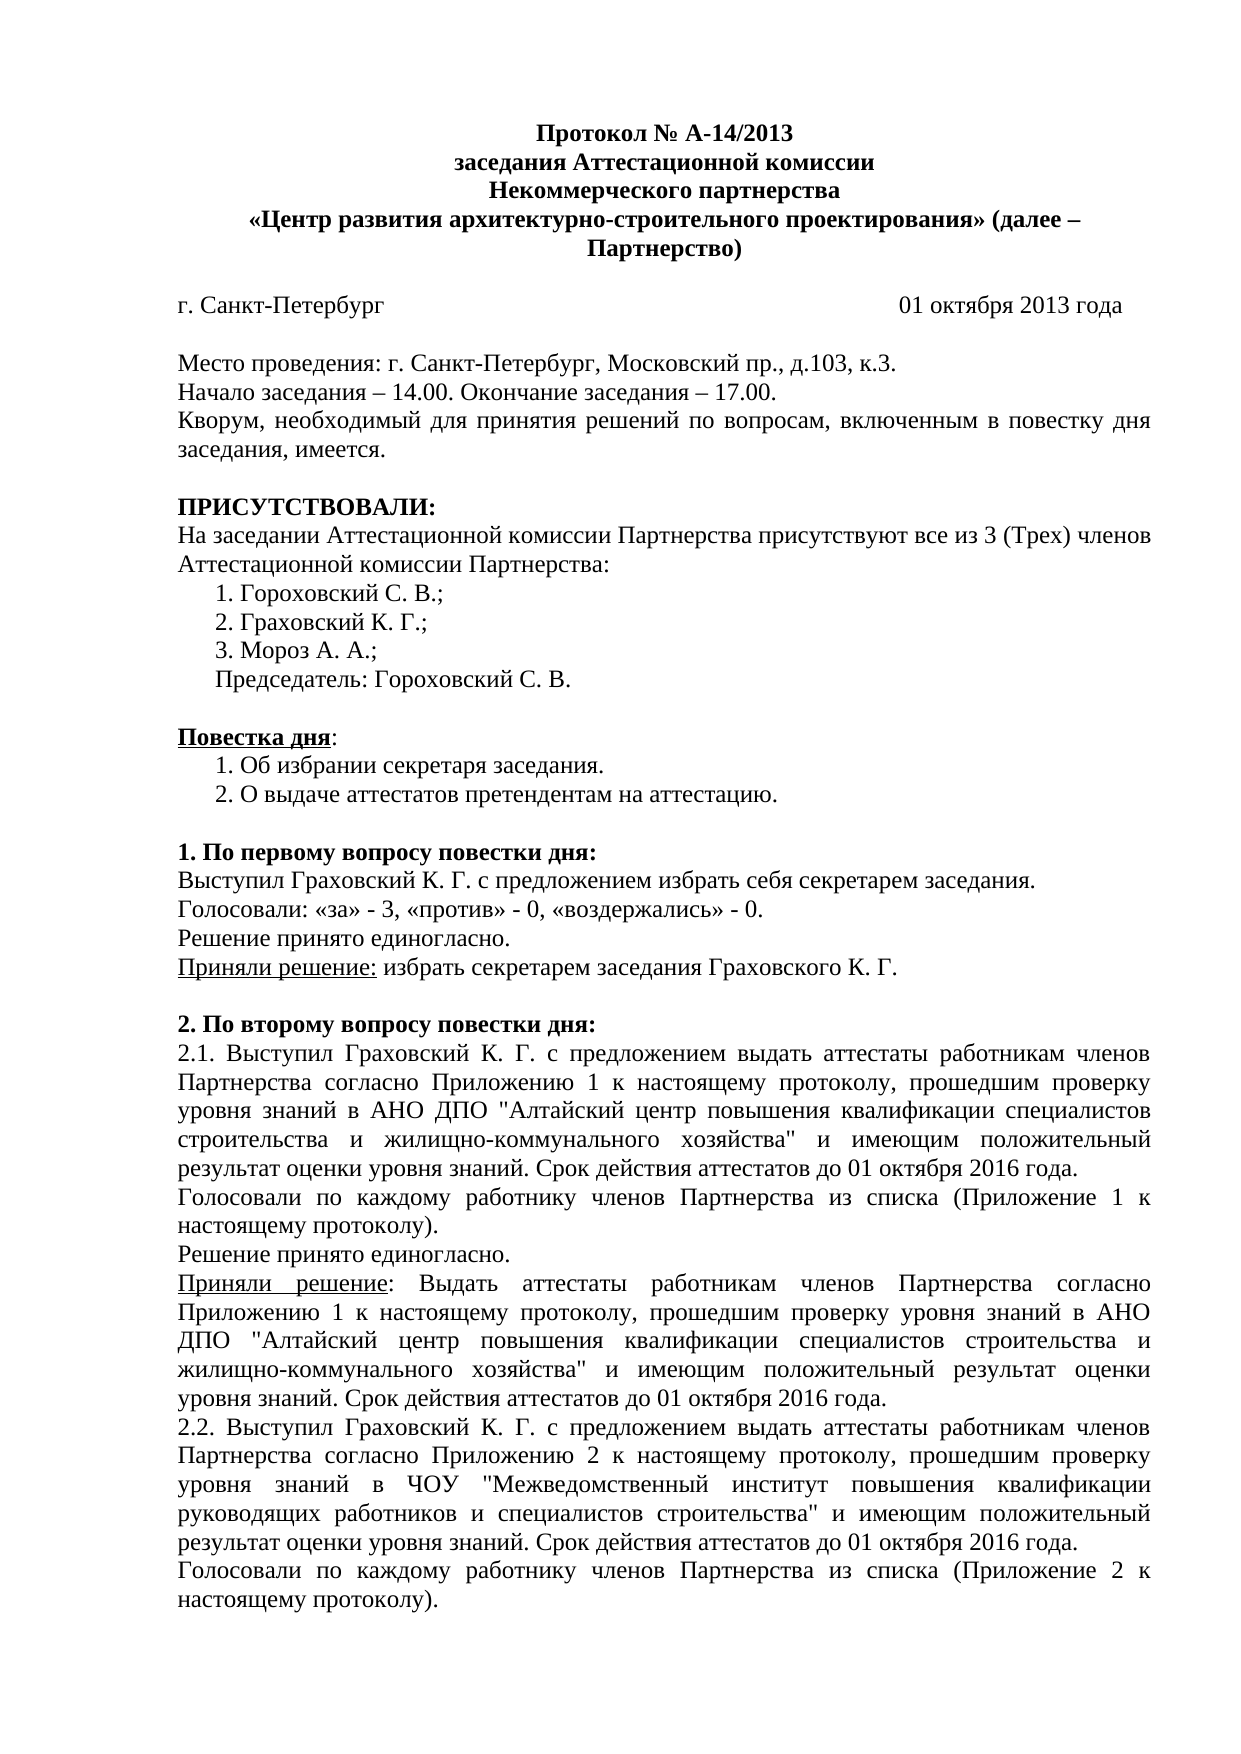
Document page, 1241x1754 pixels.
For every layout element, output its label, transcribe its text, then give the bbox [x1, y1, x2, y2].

text Начало заседания – 14.00. Окончание заседания – 17.00. [177, 377, 1152, 406]
text Голосовали по каждому работнику членов Партнерства из списка (Приложение 2 к настоящему протоколу). [177, 1556, 1152, 1613]
text Некоммерческого партнерства [177, 176, 1152, 204]
text Протокол № А-14/2013 [177, 118, 1152, 147]
text «Центр развития архитектурно-строительного проектирования» (далее – Партнерство) [177, 204, 1152, 262]
text 2.2. Выступил Граховский К. Г. с предложением выдать аттестаты работникам членов Партнерства согласно Приложению 2 к настоящему протоколу, прошедшим проверку уровня знаний в ЧОУ "Межведомственный институт повышения квалификации руководящих работников и специалистов строительства" и имеющим положительный результат оценки уровня знаний. Срок действия аттестатов до 01 октября 2016 года. [177, 1412, 1152, 1556]
text г. Санкт-Петербург 01 октября 2013 года [177, 291, 1152, 319]
text 2.1. Выступил Граховский К. Г. с предложением выдать аттестаты работникам членов Партнерства согласно Приложению 1 к настоящему протоколу, прошедшим проверку уровня знаний в АНО ДПО "Алтайский центр повышения квалификации специалистов строительства и жилищно-коммунального хозяйства" и имеющим положительный результат оценки уровня знаний. Срок действия аттестатов до 01 октября 2016 года. [177, 1038, 1152, 1182]
text 1. По первому вопросу повестки дня: [177, 837, 1152, 866]
text Место проведения: г. Санкт-Петербург, Московский пр., д.103, к.3. [177, 348, 1152, 377]
text 1. Об избрании секретаря заседания. [215, 751, 1152, 779]
text Решение принято единогласно. [177, 923, 1152, 952]
text 3. Мороз А. А.; [215, 636, 1152, 664]
text 1. Гороховский С. В.; [215, 578, 1152, 607]
text заседания Аттестационной комиссии [177, 147, 1152, 176]
text Голосовали по каждому работнику членов Партнерства из списка (Приложение 1 к настоящему протоколу). [177, 1182, 1152, 1239]
text Решение принято единогласно. [177, 1239, 1152, 1268]
text Голосовали: «за» - 3, «против» - 0, «воздержались» - 0. [177, 894, 1152, 923]
text 2. О выдаче аттестатов претендентам на аттестацию. [215, 779, 1152, 808]
text 2. Граховский К. Г.; [215, 607, 1152, 636]
text Приняли решение: избрать секретарем заседания Граховского К. Г. [177, 952, 1152, 981]
text ПРИСУТСТВОВАЛИ: [177, 492, 1152, 521]
text На заседании Аттестационной комиссии Партнерства присутствуют все из 3 (Трех) членов Аттестационной комиссии Партнерства: [177, 521, 1152, 578]
text Выступил Граховский К. Г. с предложением избрать себя секретарем заседания. [177, 866, 1152, 894]
text Председатель: Гороховский С. В. [215, 664, 1152, 693]
text Кворум, необходимый для принятия решений по вопросам, включенным в повестку дня заседания, имеется. [177, 406, 1152, 463]
text 2. По второму вопросу повестки дня: [177, 1009, 1152, 1038]
text Приняли решение: Выдать аттестаты работникам членов Партнерства согласно Приложению 1 к настоящему протоколу, прошедшим проверку уровня знаний в АНО ДПО "Алтайский центр повышения квалификации специалистов строительства и жилищно-коммунального хозяйства" и имеющим положительный результат оценки уровня знаний. Срок действия аттестатов до 01 октября 2016 года. [177, 1268, 1152, 1412]
text Повестка дня: [177, 722, 1152, 751]
